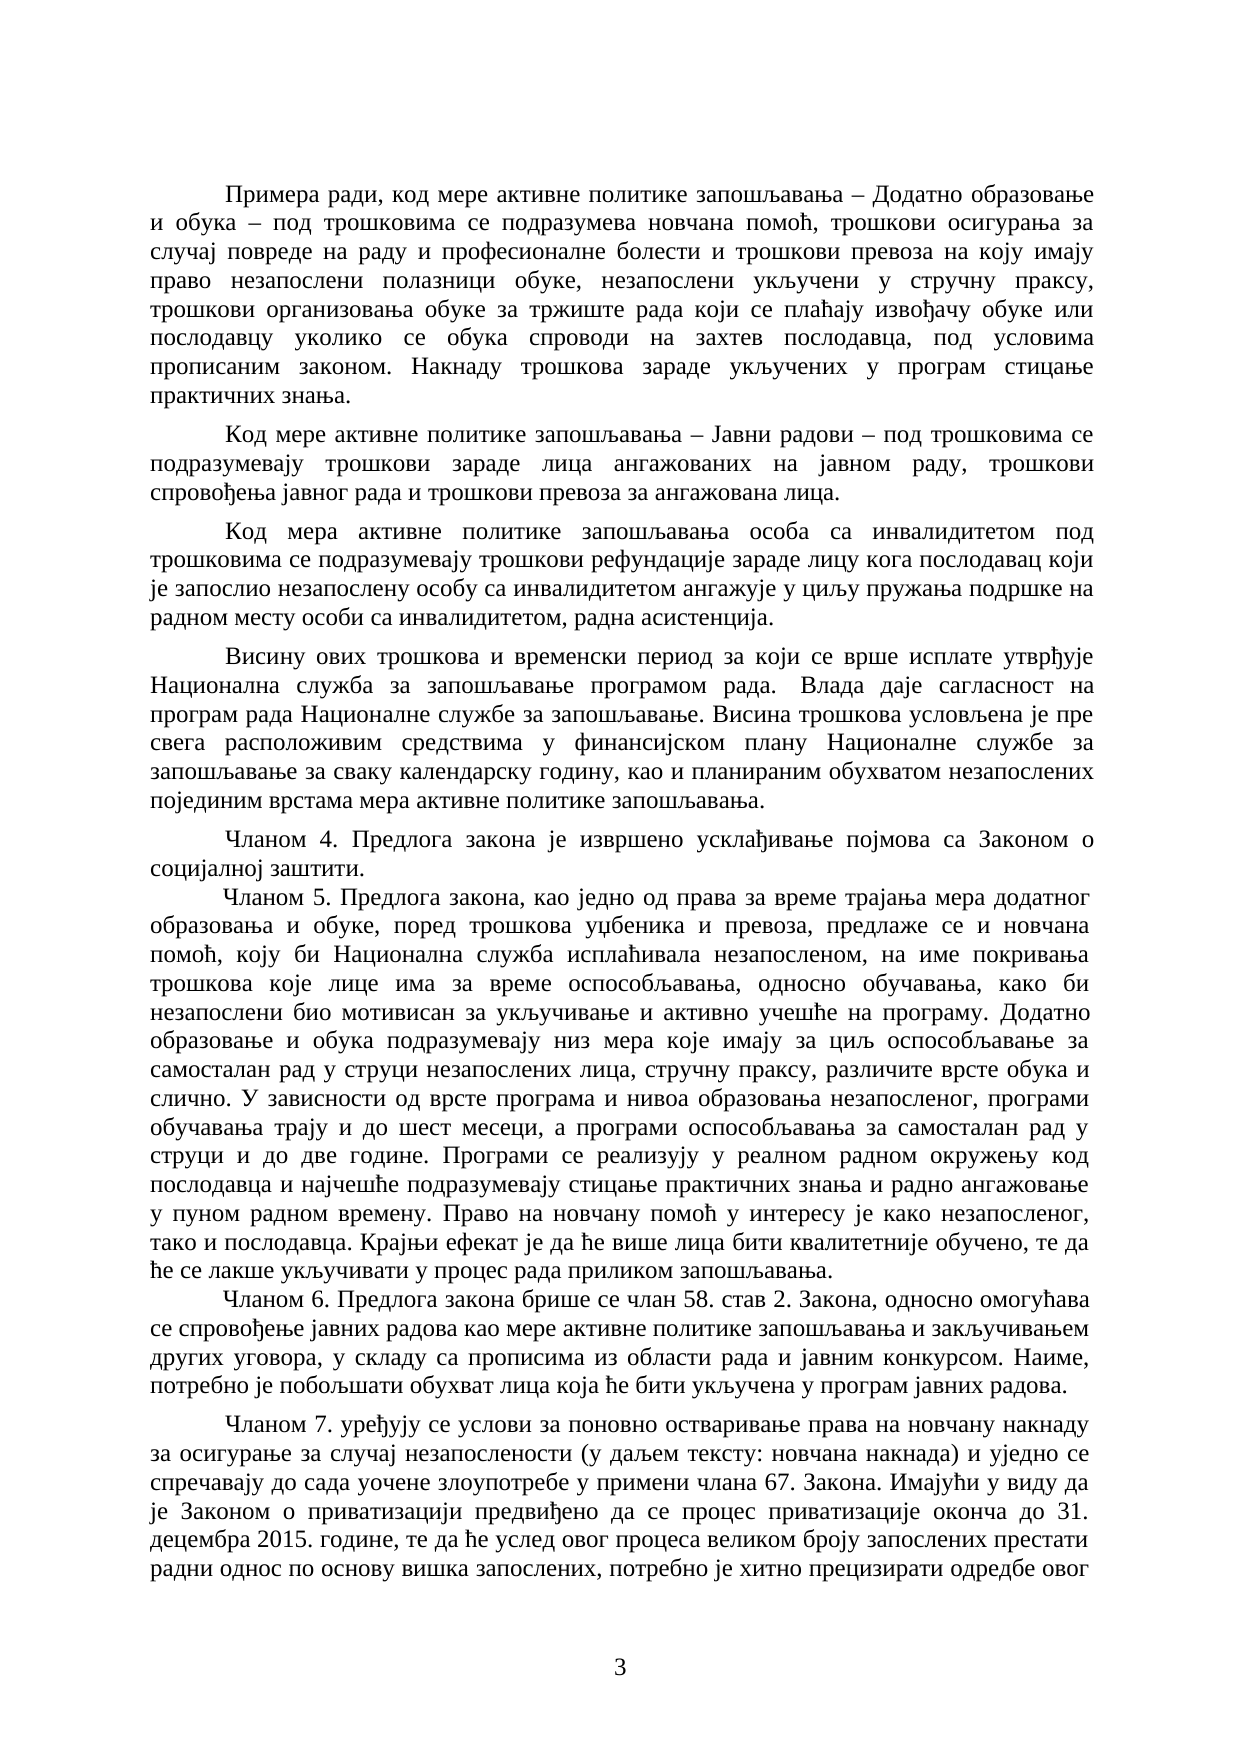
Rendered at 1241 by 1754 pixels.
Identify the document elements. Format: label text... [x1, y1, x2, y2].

text Примера ради, код мере активне политике запошљавања – Додатно образовање и обука – под трошковима се подразумева новчана помоћ, трошкови осигурања за случај повреде на раду и професионалне болести и трошкови превоза на коју имају право незапослени полазници обуке, незапослени укључени у стручну праксу, трошкови организовања обуке за тржиште рада који се плаћају извођачу обуке или послодавцу уколико се обука спроводи на захтев послодавца, под условима прописаним законом. Накнаду трошкова зараде укључених у програм стицање практичних знања. [150, 179, 1095, 409]
text Чланом 6. Предлога закона брише се члан 58. став 2. Закона, односно омогућава се спровођење јавних радова као мере активне политике запошљавања и закључивањем других уговора, у складу са прописима из области рада и јавним конкурсом. Наиме, потребно је побољшати обухват лица која ће бити укључена у програм јавних радова. [150, 1284, 1090, 1399]
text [150, 1409, 1090, 1582]
text Код мера активне политике запошљавања особа са инвалидитетом под трошковима се подразумевају трошкови рефундације зараде лицу кога послодавац који је запослио незапослену особу са инвалидитетом ангажује у циљу пружања подршке на радном месту особи са инвалидитетом, радна асистенција. [150, 516, 1095, 631]
text Чланом 5. Предлога закона, као једно од права за време трајања мера додатног образовања и обуке, поред трошкова уџбеника и превоза, предлаже се и новчана помоћ, коју би Национална служба исплаћивала незапосленом, на име покривања трошкова које лице има за време оспособљавања, односно обучавања, како би незапослени био мотивисан за укључивање и активно учешће на програму. Додатно образовање и обука подразумевају низ мера које имају за циљ оспособљавање за самосталан рад у струци незапослених лица, стручну праксу, различите врсте обука и слично. У зависности од врсте програма и нивоа образовања незапосленог, програми обучавања трају и до шест месеци, а програми оспособљавања за самосталан рад у струци и до две године. Програми се реализују у реалном радном окружењу код послодавца и најчешће подразумевају стицање практичних знања и радно ангажовање у пуном радном времену. Право на новчану помоћ у интересу је како незапосленог, тако и послодавца. Крајњи ефекат је да ће више лица бити квалитетније обучено, те да ће се лакше укључивати у процес рада приликом запошљавања. [150, 882, 1090, 1284]
text Чланом 4. Предлога закона је извршено усклађивање појмова са Законом о социјалној заштити. [150, 824, 1095, 882]
text Висину ових трошкова и временски период за који се врше исплате утврђује Национална служба за запошљавање програмом рада. Влада даје сагласност на програм рада Националне службе за запошљавање. Висина трошкова условљена је пре свега расположивим средствима у финансијском плану Националне службе за запошљавање за сваку календарску годину, као и планираним обухватом незапослених појединим врстама мера активне политике запошљавања. [150, 641, 1095, 814]
text Код мере активне политике запошљавања – Јавни радови – под трошковима се подразумевају трошкови зараде лица ангажованих на јавном раду, трошкови спровођења јавног рада и трошкови превоза за ангажована лица. [150, 419, 1095, 505]
